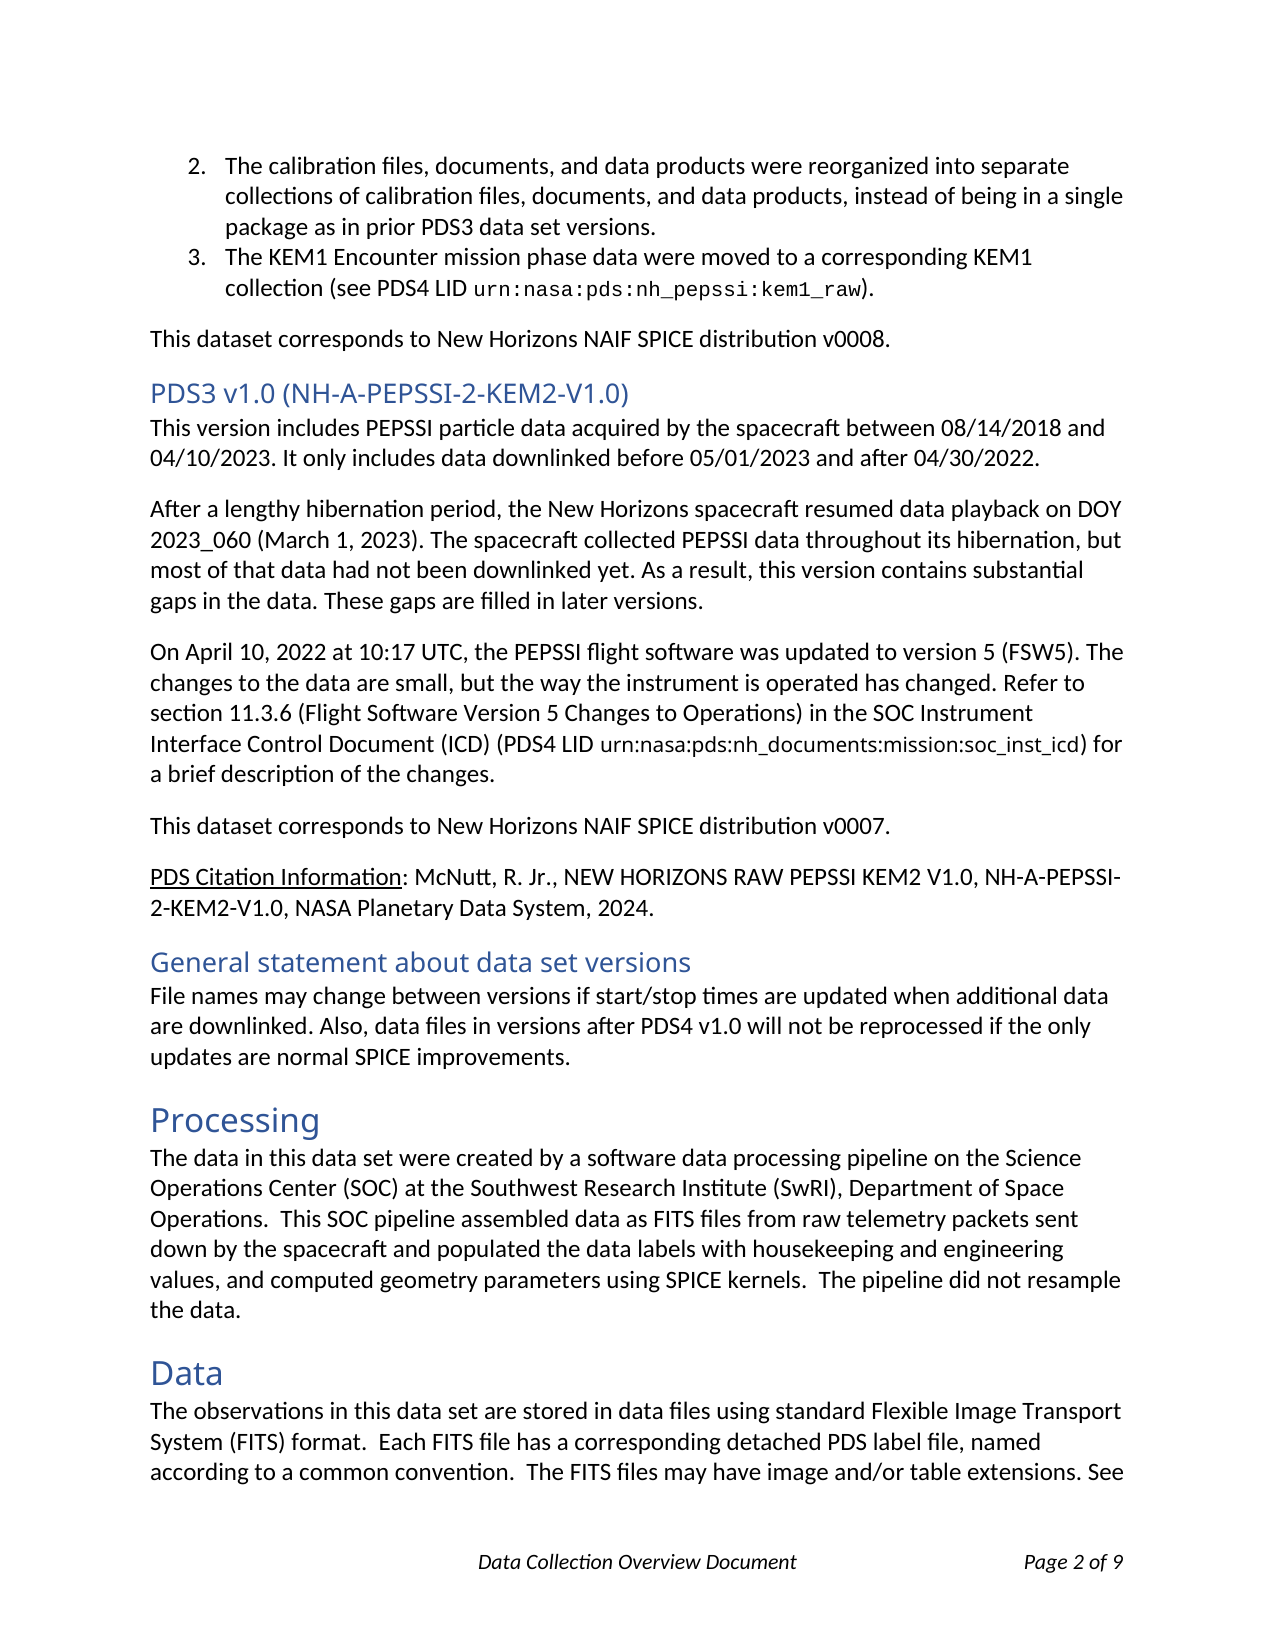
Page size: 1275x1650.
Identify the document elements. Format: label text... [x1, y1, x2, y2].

text After a lengthy hibernation period, the New Horizons spacecraft resumed data playback on DOY 2023_060 (March 1, 2023). The spacecraft collected PEPSSI data throughout its hibernation, but most of that data had not been downlinked yet. As a result, this version contains substantial gaps in the data. These gaps are filled in later versions. [150, 493, 1125, 616]
text File names may change between versions if start/stop times are updated when additional data are downlinked. Also, data files in versions after PDS4 v1.0 will not be reprocessed if the only updates are normal SPICE improvements. [150, 980, 1125, 1072]
text On April 10, 2022 at 10:17 UTC, the PEPSSI flight software was updated to version 5 (FSW5). The changes to the data are small, but the way the instrument is operated has changed. Refer to section 11.3.6 (Flight Software Version 5 Changes to Operations) in the SOC Instrument Interface Control Document (ICD) (PDS4 LID urn:nasa:pds:nh_documents:mission:soc_inst_icd) for a brief description of the changes. [150, 636, 1125, 789]
subtitle PDS3 v1.0 (NH-A-PEPSSI-2-KEM2-V1.0) [150, 375, 1125, 412]
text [150, 1396, 1125, 1487]
subtitle Processing [150, 1097, 1125, 1142]
list The calibration files, documents, and data products were reorganized into separate collections of calibration files, documents, and data products, instead of being in a single package as in prior PDS3 data set versions. [187, 150, 1125, 242]
text PDS Citation Information: McNutt, R. Jr., NEW HORIZONS RAW PEPSSI KEM2 V1.0, NH-A-PEPSSI-2-KEM2-V1.0, NASA Planetary Data System, 2024. [150, 861, 1125, 922]
text This dataset corresponds to New Horizons NAIF SPICE distribution v0007. [150, 810, 1125, 840]
list The KEM1 Encounter mission phase data were moved to a corresponding KEM1 collection (see PDS4 LID urn:nasa:pds:nh_pepssi:kem1_raw). [187, 242, 1125, 303]
text The data in this data set were created by a software data processing pipeline on the Science Operations Center (SOC) at the Southwest Research Institute (SwRI), Department of Space Operations. This SOC pipeline assembled data as FITS files from raw telemetry packets sent down by the spacecraft and populated the data labels with housekeeping and engineering values, and computed geometry parameters using SPICE kernels. The pipeline did not resample the data. [150, 1142, 1125, 1325]
text This version includes PEPSSI particle data acquired by the spacecraft between 08/14/2018 and 04/10/2023. It only includes data downlinked before 05/01/2023 and after 04/30/2022. [150, 412, 1125, 473]
text This dataset corresponds to New Horizons NAIF SPICE distribution v0008. [150, 323, 1125, 354]
subtitle General statement about data set versions [150, 943, 1125, 980]
subtitle Data [150, 1350, 1125, 1396]
